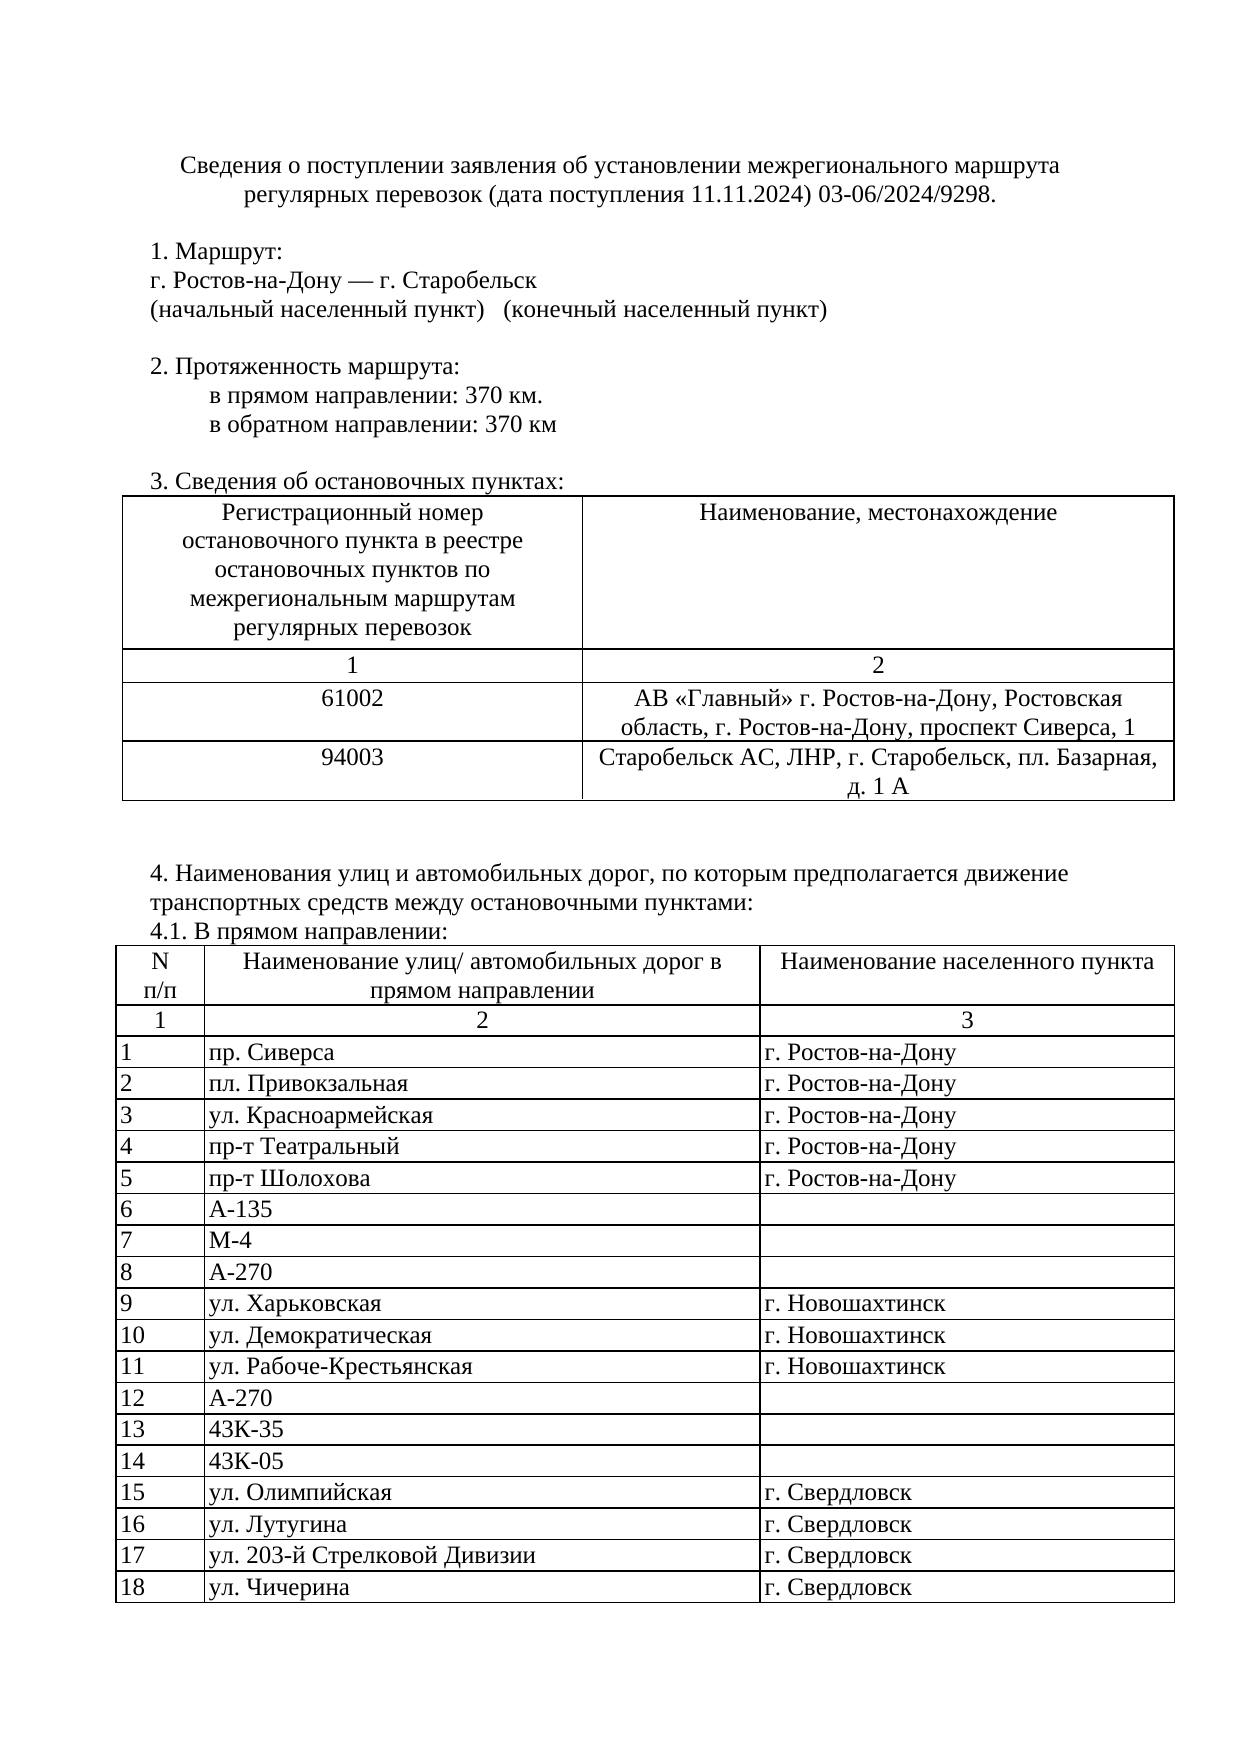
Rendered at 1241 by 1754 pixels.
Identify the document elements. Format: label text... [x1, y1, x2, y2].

table_cell 18 [117, 1572, 204, 1602]
table_header Наименование, местонахождение [583, 497, 1173, 648]
table_cell [761, 1194, 1174, 1224]
table_cell г. Ростов-на-Дону [761, 1100, 1174, 1130]
table_cell 2 [205, 1006, 759, 1035]
table_cell 1 [117, 1006, 204, 1035]
table_cell 9 [117, 1289, 204, 1318]
table_cell г. Ростов-на-Дону [761, 1068, 1174, 1098]
table_cell 4 [117, 1131, 204, 1161]
table_cell г. Ростов-на-Дону [761, 1131, 1174, 1161]
table_cell пр-т Шолохова [205, 1163, 759, 1193]
table_cell [761, 1257, 1174, 1287]
table_cell 15 [117, 1477, 204, 1507]
table_cell [761, 1446, 1174, 1476]
table_cell 3 [761, 1006, 1174, 1035]
table_cell ул. Олимпийская [205, 1477, 759, 1507]
table_header N п/п [117, 946, 204, 1004]
table_cell г. Свердловск [761, 1540, 1174, 1570]
text в прямом направлении: 370 км. [150, 380, 1090, 409]
table_cell г. Свердловск [761, 1509, 1174, 1539]
table_cell [761, 1383, 1174, 1413]
table_cell 7 [117, 1226, 204, 1256]
table_cell Старобельск АС, ЛНР, г. Старобельск, пл. Базарная, д. 1 А [583, 742, 1173, 799]
table_cell [761, 1415, 1174, 1444]
table_header Регистрационный номер остановочного пункта в реестре остановочных пунктов по межрегиональным маршрутам регулярных перевозок [123, 497, 582, 648]
table_cell 2 [583, 650, 1173, 681]
text 2. Протяженность маршрута: [150, 351, 1090, 380]
table_cell г. Свердловск [761, 1477, 1174, 1507]
table_cell 94003 [123, 742, 582, 799]
table_cell ул. Чичерина [205, 1572, 759, 1602]
text 3. Сведения об остановочных пунктах: [150, 466, 1090, 495]
table_cell 5 [117, 1163, 204, 1193]
text в обратном направлении: 370 км [150, 409, 1090, 437]
table_cell 3 [117, 1100, 204, 1130]
table_cell г. Свердловск [761, 1572, 1174, 1602]
table_cell пл. Привокзальная [205, 1068, 759, 1098]
table_cell 11 [117, 1352, 204, 1381]
text г. Ростов-на-Дону — г. Старобельск [150, 265, 1090, 294]
table_cell М-4 [205, 1226, 759, 1256]
table_cell пр-т Театральный [205, 1131, 759, 1161]
table_cell ул. Харьковская [205, 1289, 759, 1318]
table_cell г. Новошахтинск [761, 1320, 1174, 1350]
table_cell ул. Рабоче-Крестьянская [205, 1352, 759, 1381]
text 1. Маршрут: [150, 236, 1090, 265]
table_cell г. Ростов-на-Дону [761, 1037, 1174, 1067]
table_cell 1 [117, 1037, 204, 1067]
table_cell ул. Красноармейская [205, 1100, 759, 1130]
table_header Наименование населенного пункта [761, 946, 1174, 1004]
table_cell 12 [117, 1383, 204, 1413]
text 4.1. В прямом направлении: [150, 916, 1090, 945]
table_cell ул. Демократическая [205, 1320, 759, 1350]
table_cell 17 [117, 1540, 204, 1570]
table_cell г. Новошахтинск [761, 1289, 1174, 1318]
text Сведения о поступлении заявления об установлении межрегионального маршрута регулярных перевозок (дата поступления 11.11.2024) 03-06/2024/9298. [150, 150, 1090, 207]
table_cell 43К-05 [205, 1446, 759, 1476]
table_cell 10 [117, 1320, 204, 1350]
table_cell 16 [117, 1509, 204, 1539]
table_cell А-135 [205, 1194, 759, 1224]
table_cell 1 [123, 650, 582, 681]
table_cell пр. Сиверса [205, 1037, 759, 1067]
table_cell [761, 1226, 1174, 1256]
table_cell 6 [117, 1194, 204, 1224]
table_cell 2 [117, 1068, 204, 1098]
text 4. Наименования улиц и автомобильных дорог, по которым предполагается движение транспортных средств между остановочными пунктами: [150, 858, 1090, 916]
table_cell А-270 [205, 1383, 759, 1413]
table_cell 13 [117, 1415, 204, 1444]
table_header Наименование улиц/ автомобильных дорог в прямом направлении [205, 946, 759, 1004]
table_cell 14 [117, 1446, 204, 1476]
table_cell АВ «Главный» г. Ростов-на-Дону, Ростовская область, г. Ростов-на-Дону, проспект Сиверса, 1 [583, 683, 1173, 740]
table_cell ул. Лутугина [205, 1509, 759, 1539]
table_cell А-270 [205, 1257, 759, 1287]
table_cell г. Новошахтинск [761, 1352, 1174, 1381]
text (начальный населенный пункт) (конечный населенный пункт) [150, 294, 1090, 322]
table_cell 43К-35 [205, 1415, 759, 1444]
table_cell 61002 [123, 683, 582, 740]
table_cell ул. 203-й Стрелковой Дивизии [205, 1540, 759, 1570]
table_cell 8 [117, 1257, 204, 1287]
table_cell г. Ростов-на-Дону [761, 1163, 1174, 1193]
